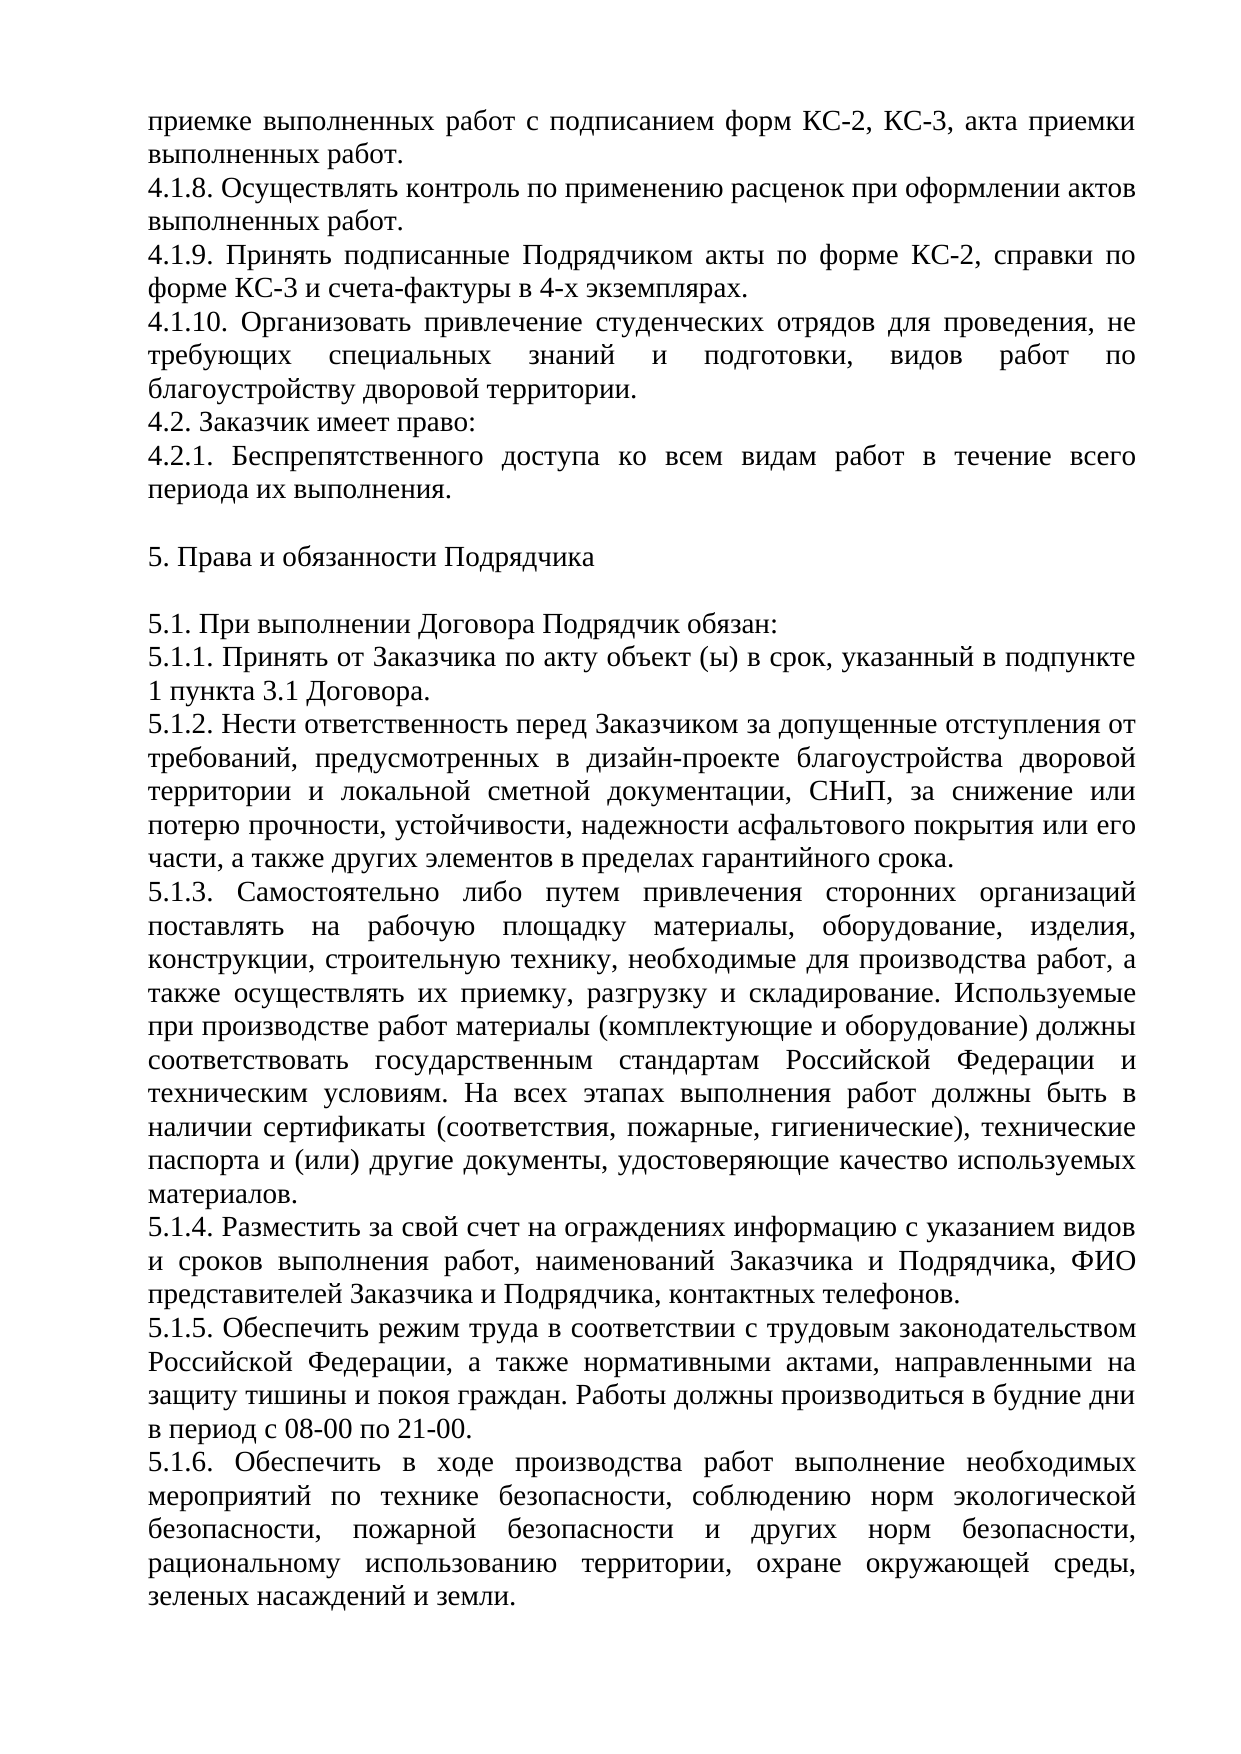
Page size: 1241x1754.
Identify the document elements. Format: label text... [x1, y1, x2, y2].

text 5.1.4. Разместить за свой счет на ограждениях информацию с указанием видов и сроков выполнения работ, наименований Заказчика и Подрядчика, ФИО представителей Заказчика и Подрядчика, контактных телефонов. [148, 1209, 1137, 1310]
text 5.1.2. Нести ответственность перед Заказчиком за допущенные отступления от требований, предусмотренных в дизайн-проекте благоустройства дворовой территории и локальной сметной документации, СНиП, за снижение или потерю прочности, устойчивости, надежности асфальтового покрытия или его части, а также других элементов в пределах гарантийного срока. [148, 706, 1137, 874]
text 4.1.10. Организовать привлечение студенческих отрядов для проведения, не требующих специальных знаний и подготовки, видов работ по благоустройству дворовой территории. [148, 304, 1137, 404]
text 5.1.6. Обеспечить в ходе производства работ выполнение необходимых мероприятий по технике безопасности, соблюдению норм экологической безопасности, пожарной безопасности и других норм безопасности, рациональному использованию территории, охране окружающей среды, зеленых насаждений и земли. [148, 1444, 1137, 1612]
text 4.2.1. Беспрепятственного доступа ко всем видам работ в течение всего периода их выполнения. [148, 438, 1137, 505]
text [148, 103, 1137, 170]
text 5.1. При выполнении Договора Подрядчик обязан: [148, 606, 1137, 639]
text 5. Права и обязанности Подрядчика [148, 539, 1137, 572]
text 5.1.1. Принять от Заказчика по акту объект (ы) в срок, указанный в подпункте 1 пункта 3.1 Договора. [148, 639, 1137, 706]
text 4.2. Заказчик имеет право: [148, 404, 1137, 438]
text 5.1.5. Обеспечить режим труда в соответствии с трудовым законодательством Российской Федерации, а также нормативными актами, направленными на защиту тишины и покоя граждан. Работы должны производиться в будние дни в период с 08-00 по 21-00. [148, 1310, 1137, 1444]
text 4.1.9. Принять подписанные Подрядчиком акты по форме КС-2, справки по форме КС-3 и счета-фактуры в 4-х экземплярах. [148, 237, 1137, 304]
text 4.1.8. Осуществлять контроль по применению расценок при оформлении актов выполненных работ. [148, 170, 1137, 237]
text 5.1.3. Самостоятельно либо путем привлечения сторонних организаций поставлять на рабочую площадку материалы, оборудование, изделия, конструкции, строительную технику, необходимые для производства работ, а также осуществлять их приемку, разгрузку и складирование. Используемые при производстве работ материалы (комплектующие и оборудование) должны соответствовать государственным стандартам Российской Федерации и техническим условиям. На всех этапах выполнения работ должны быть в наличии сертификаты (соответствия, пожарные, гигиенические), технические паспорта и (или) другие документы, удостоверяющие качество используемых материалов. [148, 874, 1137, 1209]
